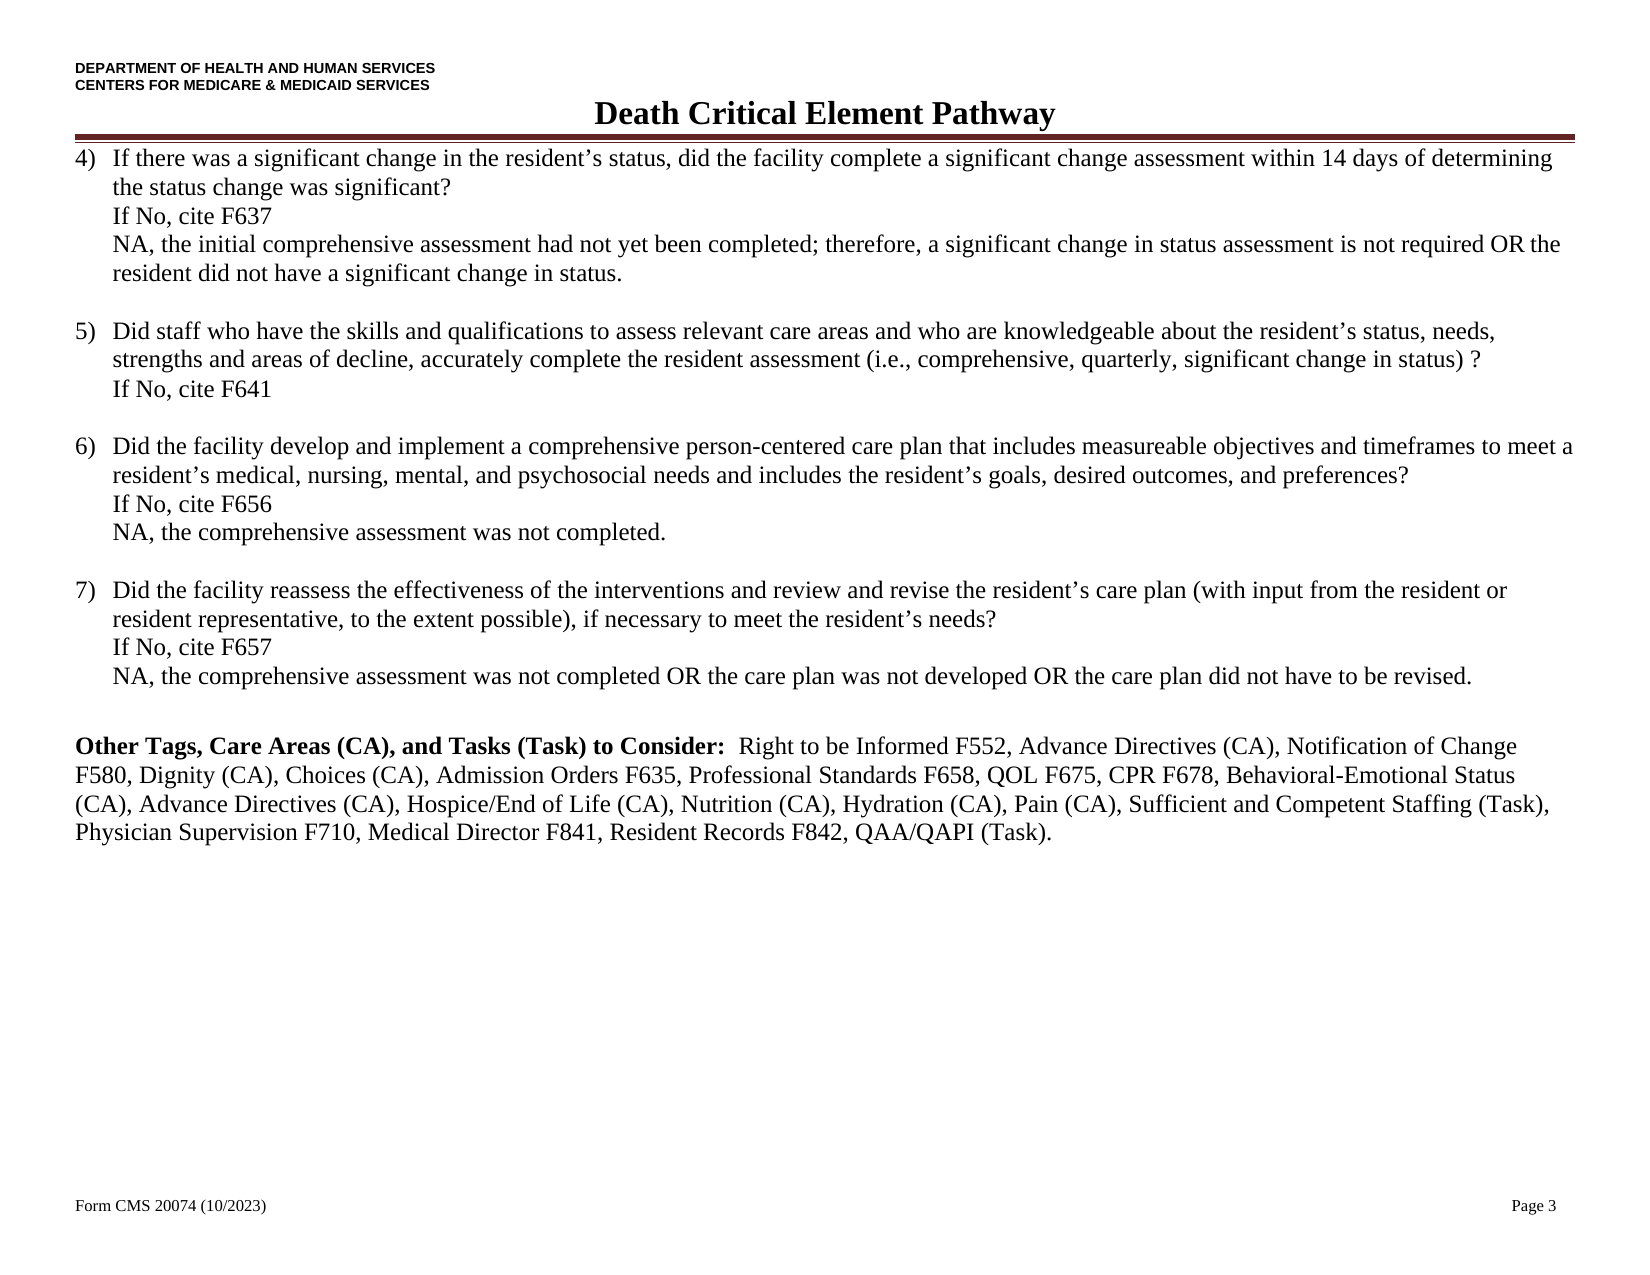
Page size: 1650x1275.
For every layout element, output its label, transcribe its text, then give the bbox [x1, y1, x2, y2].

list Did staff who have the skills and qualifications to assess relevant care areas and who are knowledgeable about the resident’s status, needs, strengths and areas of decline, accurately complete the resident assessment (i.e., comprehensive, quarterly, significant change in status) ? [75, 316, 1575, 374]
text If No, cite F657 [112, 632, 1575, 661]
text If No, cite F641 [112, 374, 1575, 402]
text Other Tags, Care Areas (CA), and Tasks (Task) to Consider: Right to be Informed F552, Advance Directives (CA), Notification of Change F580, Dignity (CA), Choices (CA), Admission Orders F635, Professional Standards F658, QOL F675, CPR F678, Behavioral-Emotional Status (CA), Advance Directives (CA), Hospice/End of Life (CA), Nutrition (CA), Hydration (CA), Pain (CA), Sufficient and Competent Staffing (Task), Physician Supervision F710, Medical Director F841, Resident Records F842, QAA/QAPI (Task). [75, 731, 1575, 846]
text NA, the comprehensive assessment was not completed. [112, 517, 1575, 546]
text NA, the initial comprehensive assessment had not yet been completed; therefore, a significant change in status assessment is not required OR the resident did not have a significant change in status. [112, 229, 1575, 287]
text NA, the comprehensive assessment was not completed OR the care plan was not developed OR the care plan did not have to be revised. [112, 661, 1575, 690]
text If No, cite F637 [112, 201, 1575, 229]
text If No, cite F656 [112, 489, 1575, 517]
list If there was a significant change in the resident’s status, did the facility complete a significant change assessment within 14 days of determining the status change was significant? [75, 143, 1575, 201]
list Did the facility reassess the effectiveness of the interventions and review and revise the resident’s care plan (with input from the resident or resident representative, to the extent possible), if necessary to meet the resident’s needs? [75, 575, 1575, 632]
list Did the facility develop and implement a comprehensive person-centered care plan that includes measureable objectives and timeframes to meet a resident’s medical, nursing, mental, and psychosocial needs and includes the resident’s goals, desired outcomes, and preferences? [75, 431, 1575, 489]
